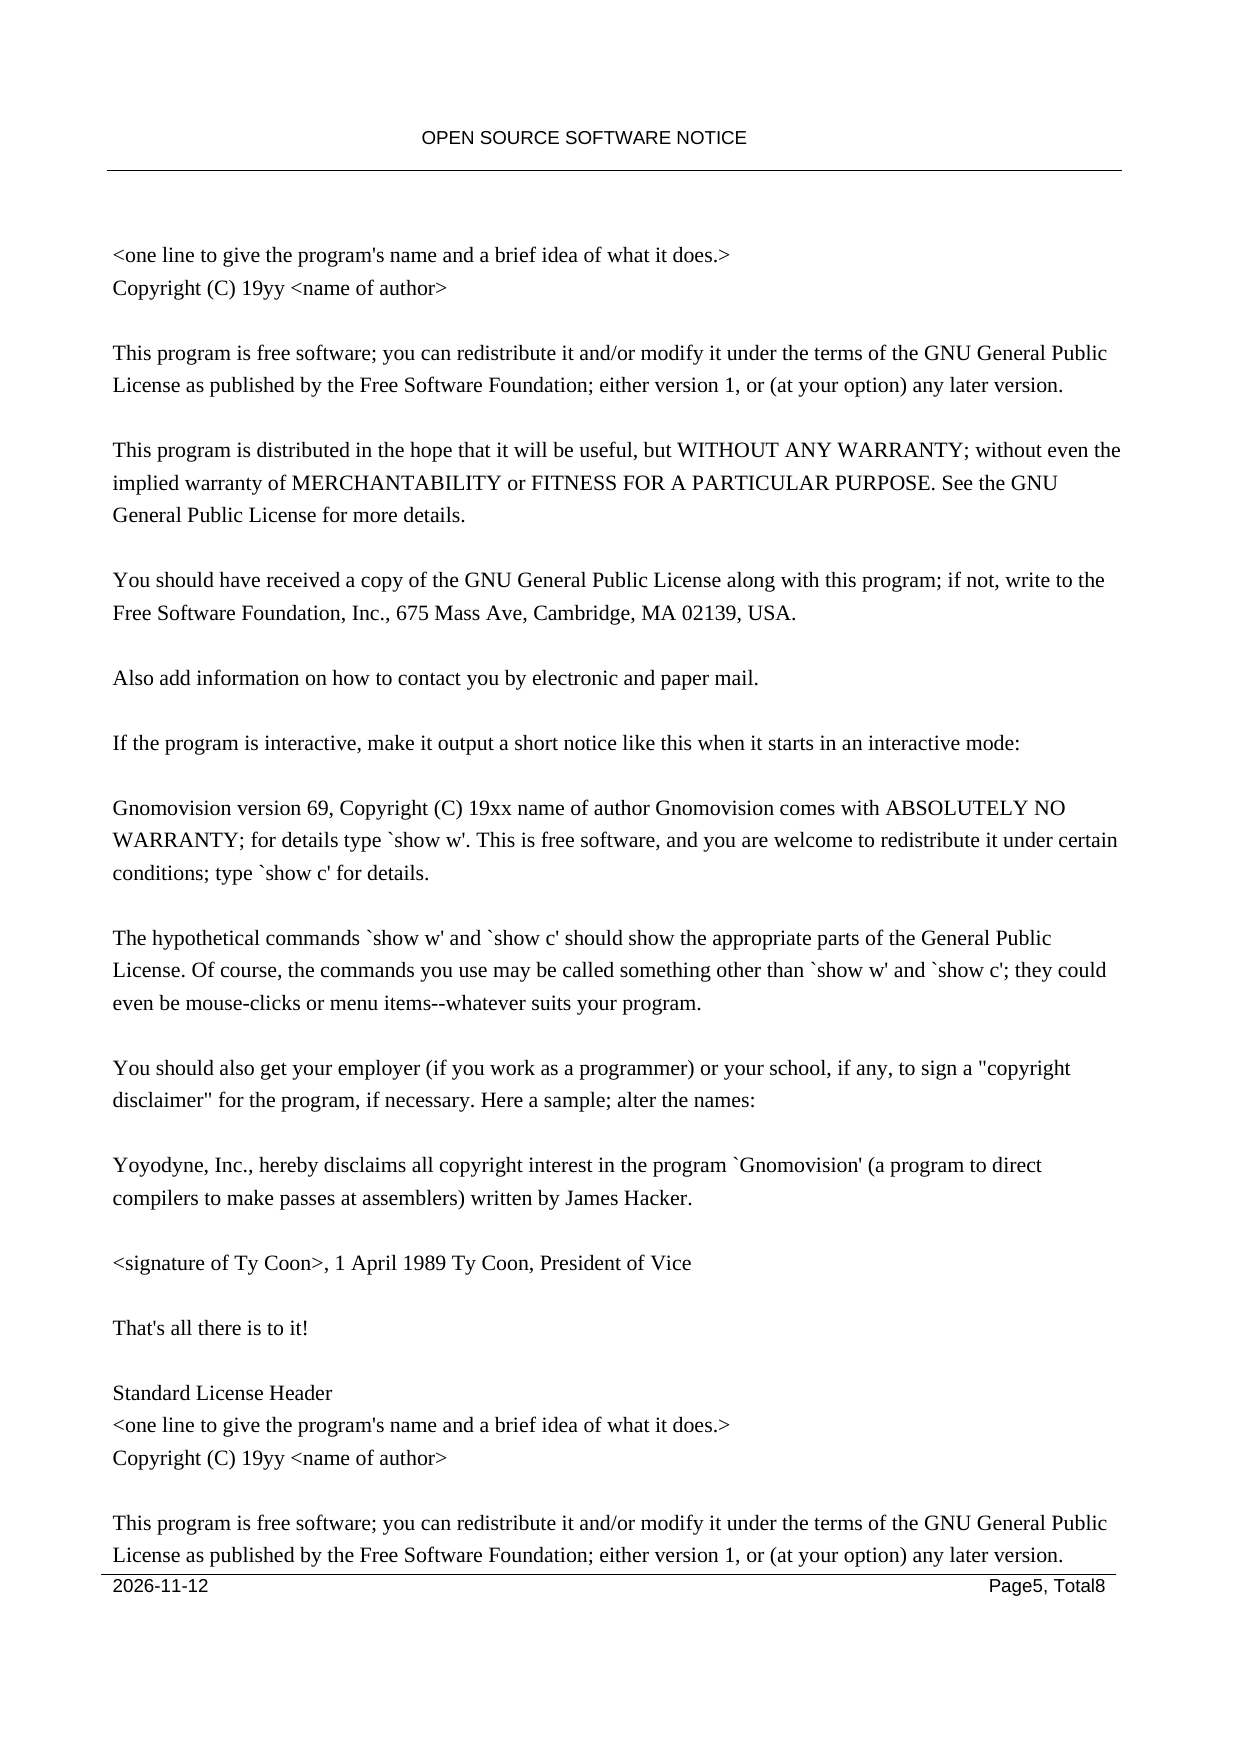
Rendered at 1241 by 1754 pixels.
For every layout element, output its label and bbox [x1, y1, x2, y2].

text [112, 206, 1128, 1571]
